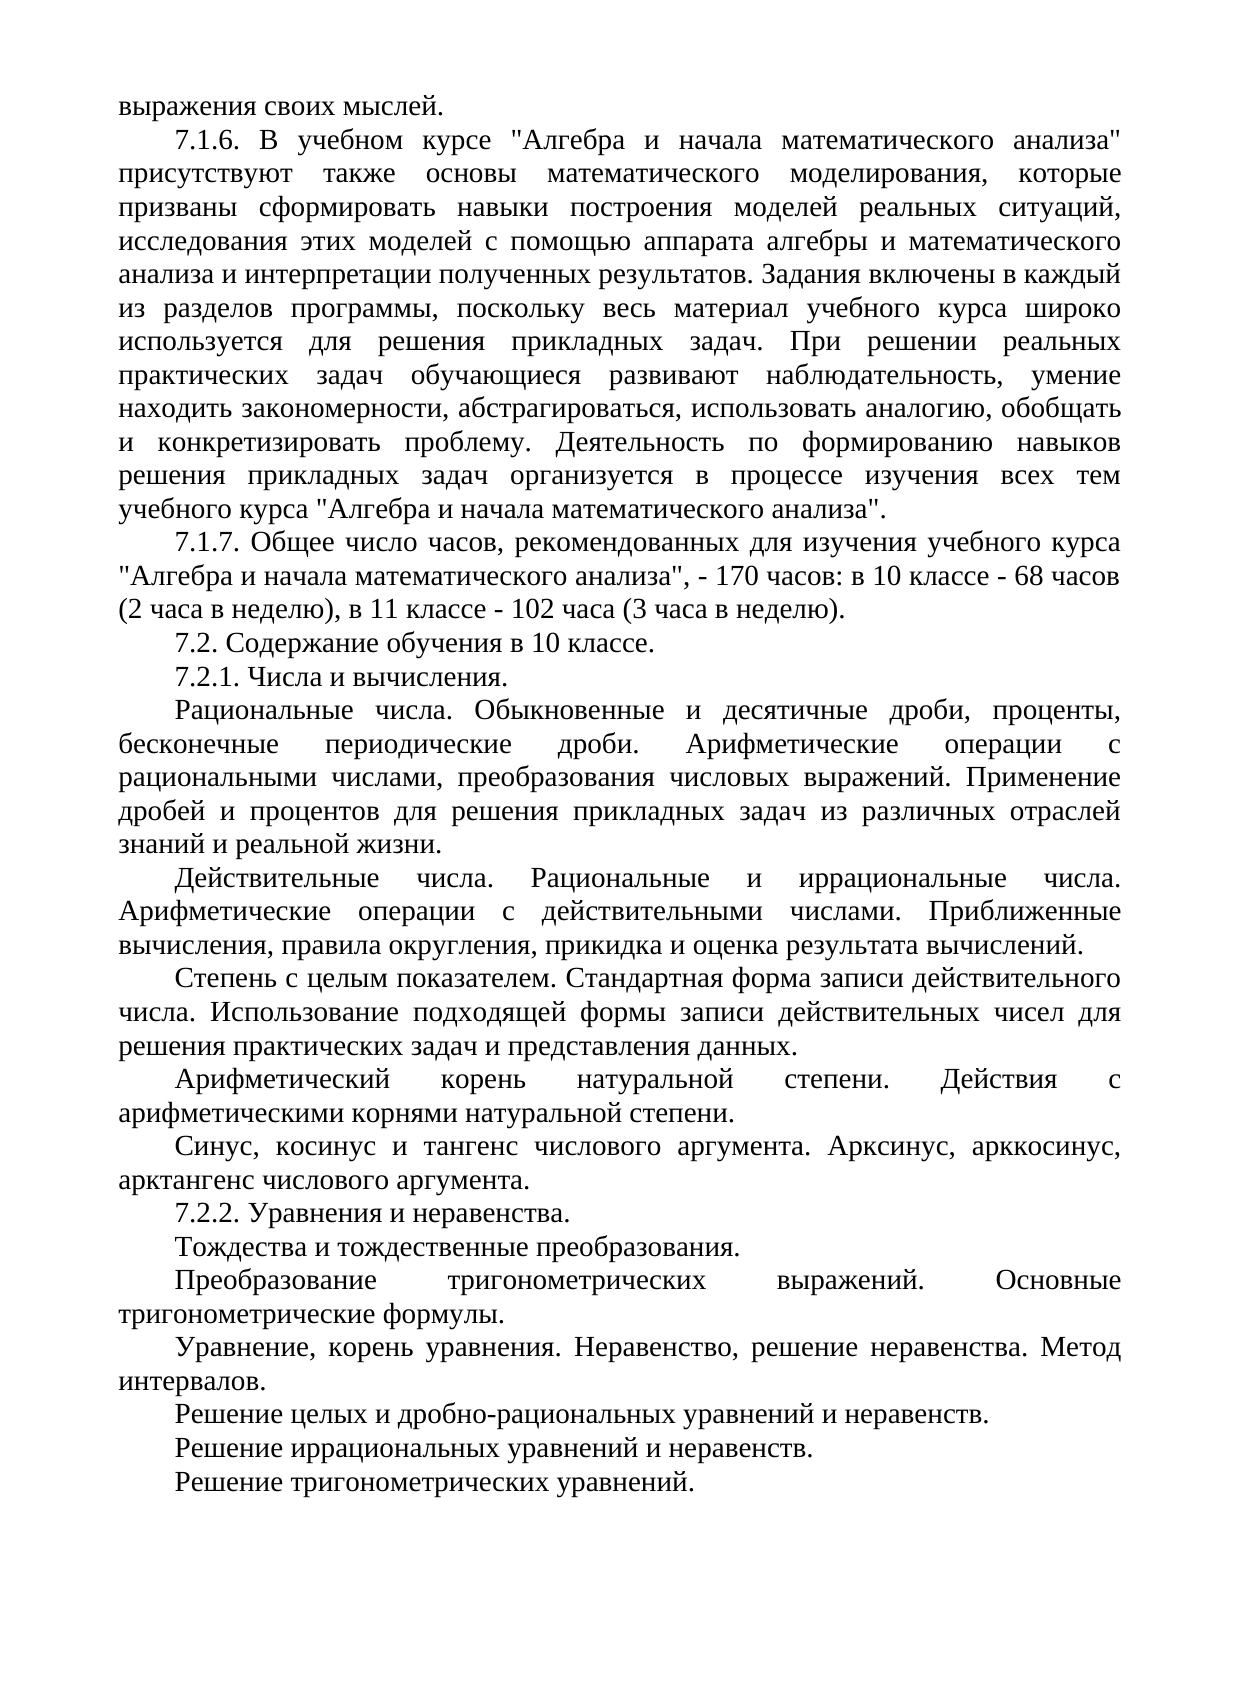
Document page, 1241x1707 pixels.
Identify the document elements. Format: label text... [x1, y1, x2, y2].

text Арифметический корень натуральной степени. Действия с арифметическими корнями натуральной степени. [118, 1061, 1122, 1128]
text Уравнение, корень уравнения. Неравенство, решение неравенства. Метод интервалов. [118, 1329, 1122, 1397]
text Синус, косинус и тангенс числового аргумента. Арксинус, арккосинус, арктангенс числового аргумента. [118, 1128, 1122, 1195]
text 7.1.6. В учебном курсе "Алгебра и начала математического анализа" присутствуют также основы математического моделирования, которые призваны сформировать навыки построения моделей реальных ситуаций, исследования этих моделей с помощью аппарата алгебры и математического анализа и интерпретации полученных результатов. Задания включены в каждый из разделов программы, поскольку весь материал учебного курса широко используется для решения прикладных задач. При решении реальных практических задач обучающиеся развивают наблюдательность, умение находить закономерности, абстрагироваться, использовать аналогию, обобщать и конкретизировать проблему. Деятельность по формированию навыков решения прикладных задач организуется в процессе изучения всех тем учебного курса "Алгебра и начала математического анализа". [118, 122, 1122, 524]
text Преобразование тригонометрических выражений. Основные тригонометрические формулы. [118, 1262, 1122, 1329]
text Решение тригонометрических уравнений. [118, 1464, 1122, 1497]
text 7.2.2. Уравнения и неравенства. [118, 1195, 1122, 1229]
text Решение иррациональных уравнений и неравенств. [118, 1430, 1122, 1464]
text Решение целых и дробно-рациональных уравнений и неравенств. [118, 1397, 1122, 1430]
text 7.2. Содержание обучения в 10 классе. [118, 625, 1122, 659]
text Действительные числа. Рациональные и иррациональные числа. Арифметические операции с действительными числами. Приближенные вычисления, правила округления, прикидка и оценка результата вычислений. [118, 860, 1122, 961]
text 7.2.1. Числа и вычисления. [118, 659, 1122, 692]
text Тождества и тождественные преобразования. [118, 1229, 1122, 1262]
text Степень с целым показателем. Стандартная форма записи действительного числа. Использование подходящей формы записи действительных чисел для решения практических задач и представления данных. [118, 961, 1122, 1061]
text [118, 88, 1122, 122]
text 7.1.7. Общее число часов, рекомендованных для изучения учебного курса "Алгебра и начала математического анализа", - 170 часов: в 10 классе - 68 часов (2 часа в неделю), в 11 классе - 102 часа (3 часа в неделю). [118, 524, 1122, 625]
text Рациональные числа. Обыкновенные и десятичные дроби, проценты, бесконечные периодические дроби. Арифметические операции с рациональными числами, преобразования числовых выражений. Применение дробей и процентов для решения прикладных задач из различных отраслей знаний и реальной жизни. [118, 692, 1122, 860]
